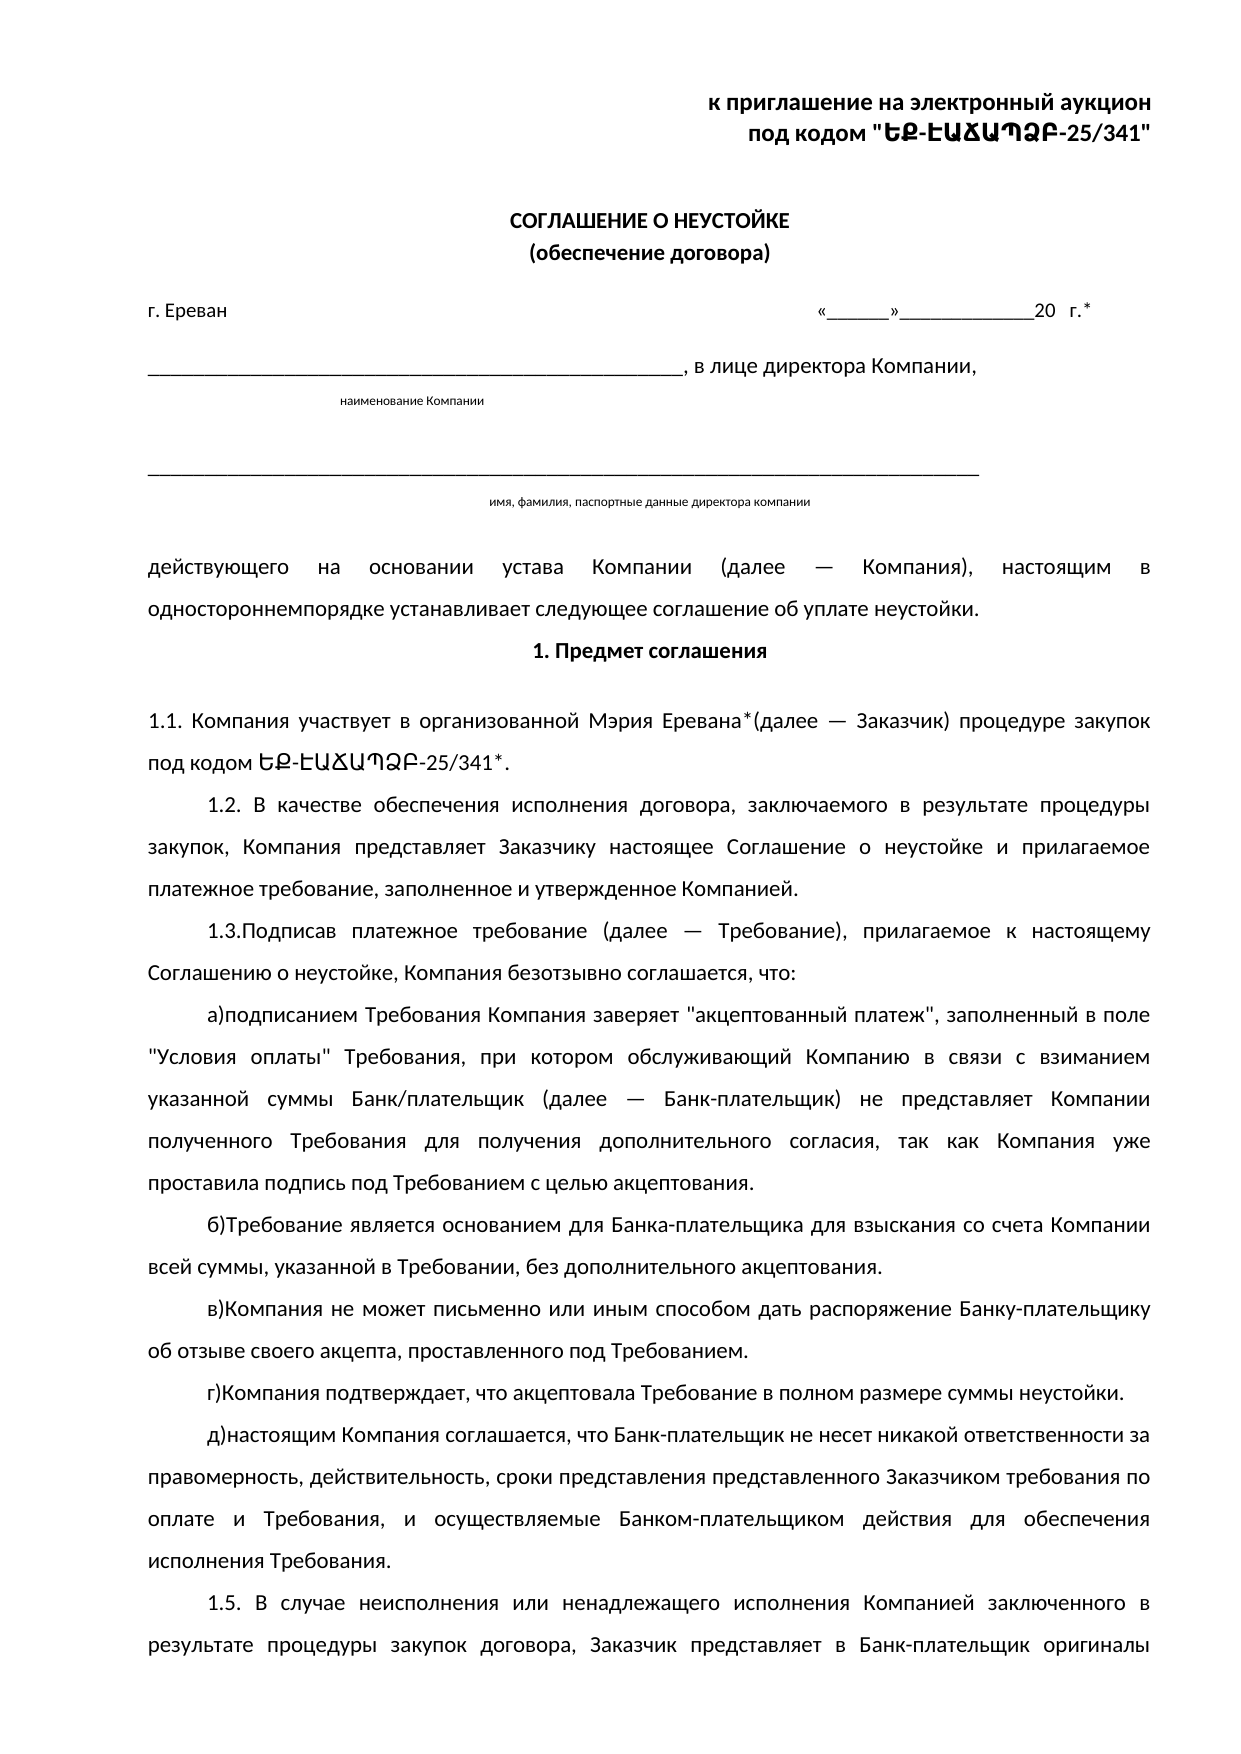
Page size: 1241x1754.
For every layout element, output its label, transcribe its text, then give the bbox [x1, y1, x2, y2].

table_header г. Ереван [136, 297, 635, 351]
text г)Компания подтверждает, что акцептовала Требование в полном размере суммы неустойки. [148, 1378, 1152, 1406]
text 1.1. Компания участвует в организованной Мэрия Еревана*(далее — Заказчик) процедуре закупок под кодом ԵՔ-ԷԱՃԱՊՁԲ-25/341*. [148, 706, 1152, 776]
text к приглашение на электронный аукцион [177, 86, 1152, 117]
text (обеспечение договора) [148, 238, 1152, 266]
text 1.3.Подписав платежное требование (далее — Требование), прилагаемое к настоящему Соглашению о неустойке, Компания безотзывно соглашается, что: [148, 916, 1152, 986]
text 1.2. В качестве обеспечения исполнения договора, заключаемого в результате процедуры закупок, Компания представляет Заказчику настоящее Соглашение о неустойке и прилагаемое платежное требование, заполненное и утвержденное Компанией. [148, 790, 1152, 902]
text под кодом "ԵՔ-ԷԱՃԱՊՁԲ-25/341" [148, 117, 1152, 147]
text _________________________________________________________________________ [148, 452, 1152, 480]
text 1. Предмет соглашения [148, 636, 1152, 664]
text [148, 1588, 1152, 1658]
text д)настоящим Компания соглашается, что Банк-плательщик не несет никакой ответственности за правомерность, действительность, сроки представления представленного Заказчиком требования по оплате и Требования, и осуществляемые Банком-плательщиком действия для обеспечения исполнения Требования. [148, 1420, 1152, 1574]
text наименование Компании [340, 393, 1152, 421]
text в)Компания не может письменно или иным способом дать распоряжение Банку-плательщику об отзыве своего акцепта, проставленного под Требованием. [148, 1294, 1152, 1364]
text действующего на основании устава Компании (далее — Компания), настоящим в одностороннемпорядке устанавливает следующее соглашение об уплате неустойки. [148, 552, 1152, 622]
text а)подписанием Требования Компания заверяет "акцептованный платеж", заполненный в поле "Условия оплаты" Требования, при котором обслуживающий Компанию в связи с взиманием указанной суммы Банк/плательщик (далее — Банк-плательщик) не представляет Компании полученного Требования для получения дополнительного согласия, так как Компания уже проставила подпись под Требованием с целью акцептования. [148, 1000, 1152, 1196]
text имя, фамилия, паспортные данные директора компании [148, 494, 1152, 522]
text _______________________________________________, в лице директора Компании, [148, 351, 1152, 379]
text СОГЛАШЕНИЕ О НЕУСТОЙКЕ [148, 206, 1152, 234]
text б)Требование является основанием для Банка-плательщика для взыскания со счета Компании всей суммы, указанной в Требовании, без дополнительного акцептования. [148, 1210, 1152, 1280]
table_header «______»_____________20 г.* [635, 297, 1104, 351]
